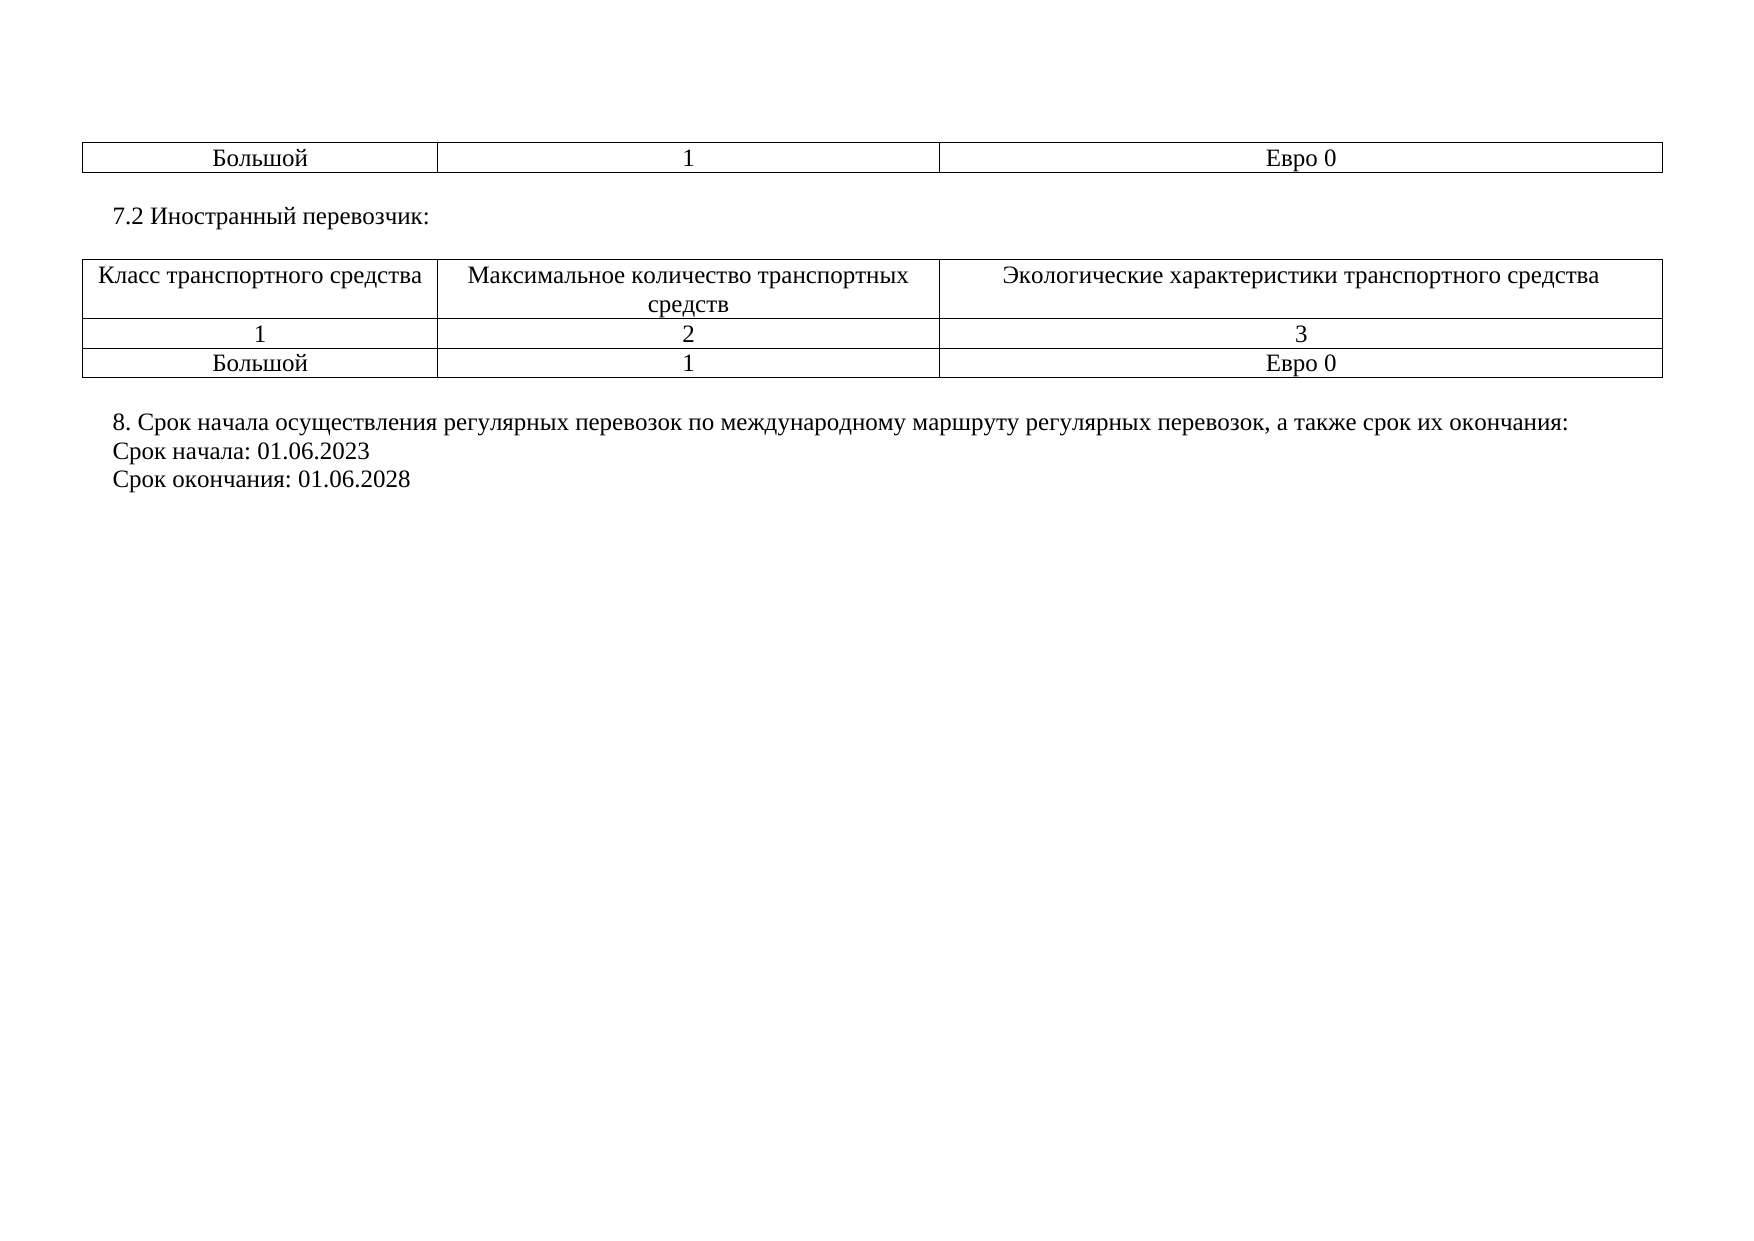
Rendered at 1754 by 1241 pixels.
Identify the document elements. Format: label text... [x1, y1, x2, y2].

table_cell 1 [438, 349, 939, 377]
text 7.2 Иностранный перевозчик: [112, 201, 1695, 230]
table_cell Большой [83, 349, 437, 377]
text 8. Срок начала осуществления регулярных перевозок по международному маршруту регулярных перевозок, а также срок их окончания: [112, 407, 1695, 436]
table_cell 2 [438, 319, 939, 347]
text Срок окончания: 01.06.2028 [112, 464, 1695, 493]
table_cell Большой [83, 143, 437, 172]
table_header Класс транспортного средства [83, 260, 437, 318]
table_cell 3 [940, 319, 1662, 347]
table_cell Евро 0 [940, 143, 1662, 172]
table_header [940, 260, 1662, 318]
table_cell 1 [438, 143, 939, 172]
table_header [438, 260, 939, 318]
table_cell 1 [83, 319, 437, 347]
text Срок начала: 01.06.2023 [112, 436, 1695, 464]
table_cell Евро 0 [940, 349, 1662, 377]
